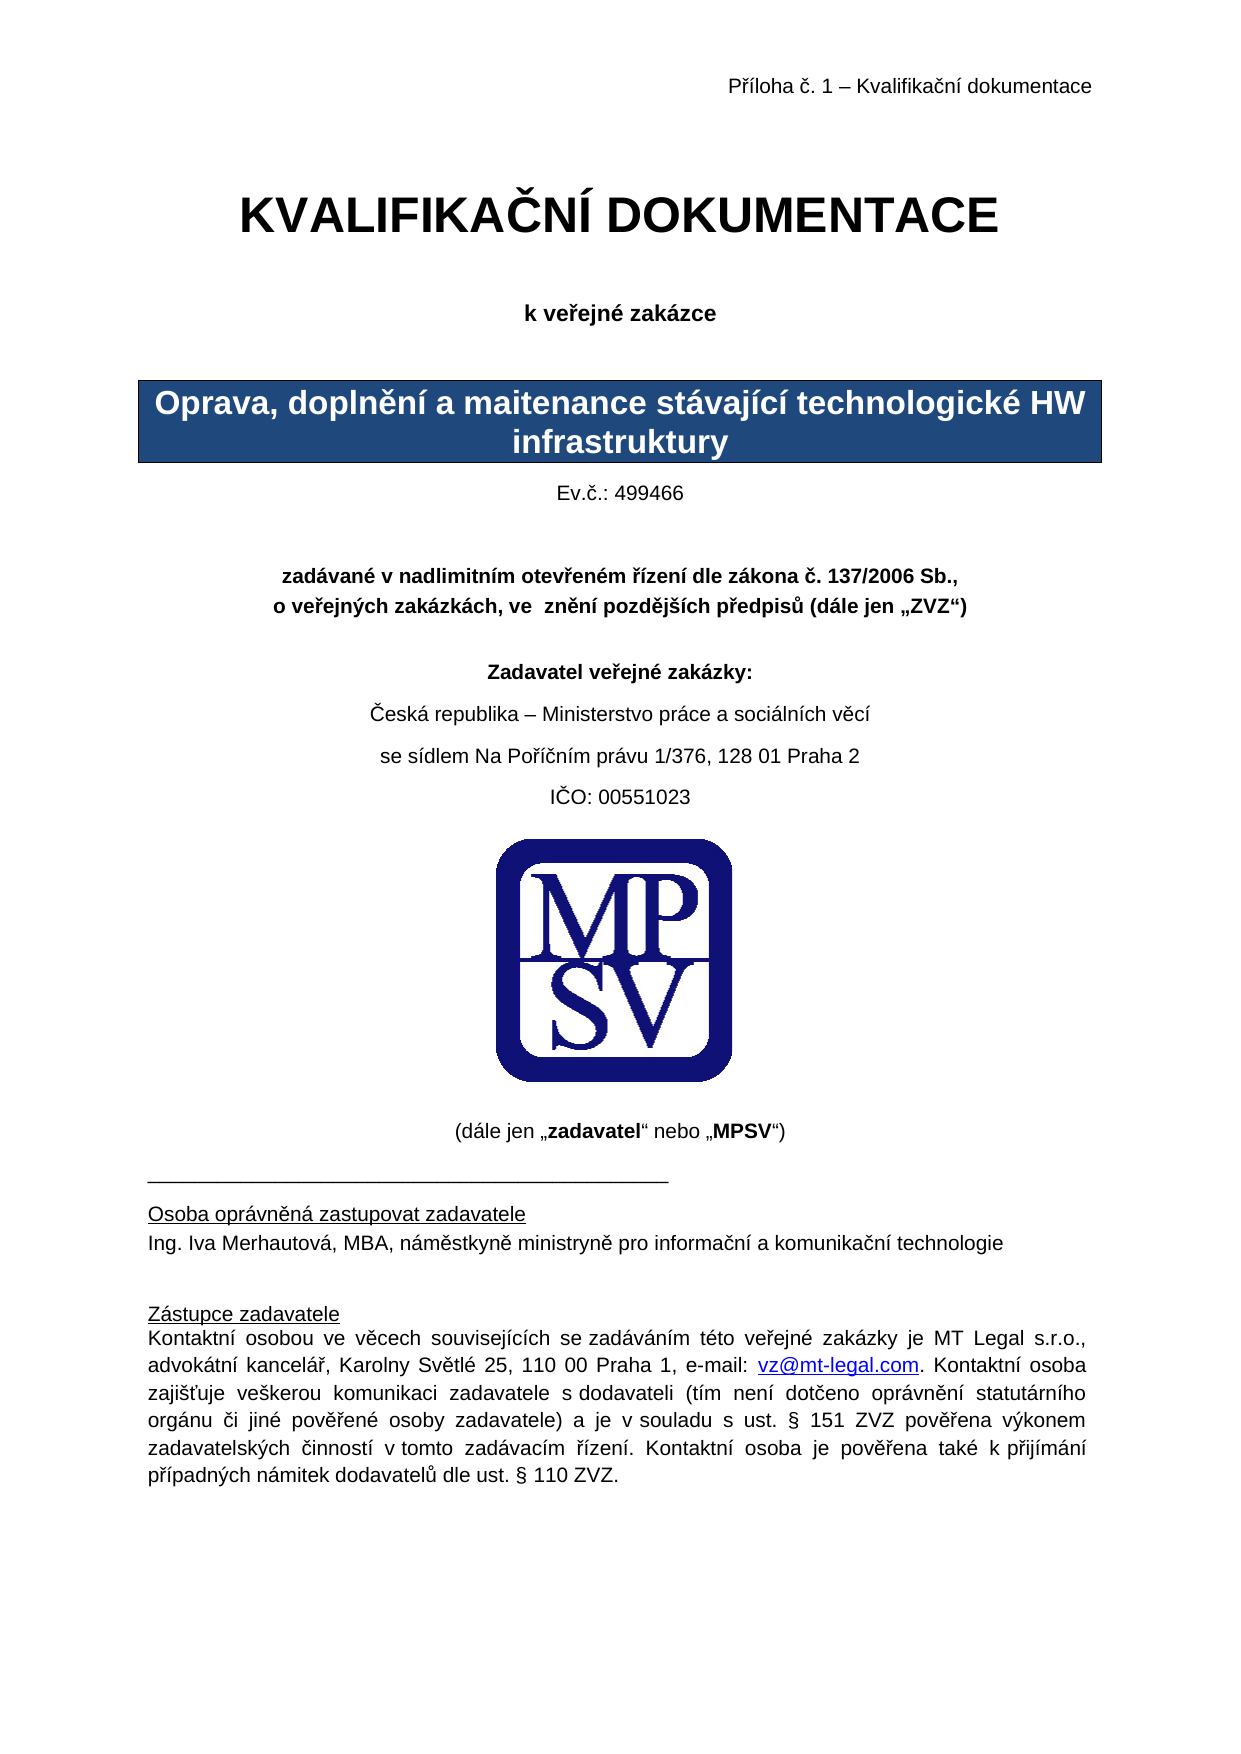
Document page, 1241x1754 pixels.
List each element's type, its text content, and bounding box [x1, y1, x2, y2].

text Ing. Iva Merhautová, MBA, náměstkyně ministryně pro informační a komunikační technologie [148, 1226, 1092, 1255]
text o veřejných zakázkách, ve znění pozdějších předpisů (dále jen „ZVZ“) [148, 588, 1092, 617]
picture [496, 839, 733, 1082]
text Ev.č.: 499466 [148, 476, 1092, 505]
text Oprava, doplnění a maitenance stávající technologické HW infrastruktury [139, 381, 1101, 462]
text (dále jen „zadavatel“ nebo „MPSV“) [148, 1113, 1092, 1142]
text IČO: 00551023 [148, 780, 1092, 809]
text se sídlem Na Poříčním právu 1/376, 128 01 Praha 2 [148, 738, 1092, 767]
text k veřejné zakázce [148, 297, 1092, 326]
text Česká republika – Ministerstvo práce a sociálních věcí [148, 697, 1092, 726]
text Osoba oprávněná zastupovat zadavatele [148, 1197, 1092, 1226]
table_header Zástupce zadavatele Kontaktní osobou ve věcech souvisejících se zadáváním této veřejné zakázky je MT Legal s.r.o., advokátní kancelář, Karolny Světlé 25, 110 00 Praha 1, e-mail: vz@mt-legal.com. Kontaktní osoba zajišťuje veškerou komunikaci zadavatele s dodavateli (tím není dotčeno oprávnění statutárního orgánu či jiné pověřené osoby zadavatele) a je v souladu s ust. § 151 ZVZ pověřena výkonem zadavatelských činností v tomto zadávacím řízení. Kontaktní osoba je pověřena také k přijímání případných námitek dodavatelů dle ust. § 110 ZVZ. [136, 1290, 1098, 1503]
text zadávané v nadlimitním otevřeném řízení dle zákona č. 137/2006 Sb., [148, 559, 1092, 588]
text Kvalifikační DOKUMENTACe [148, 185, 1092, 243]
text _____________________________________________ [148, 1155, 1092, 1184]
text Zadavatel veřejné zakázky: [148, 655, 1092, 684]
